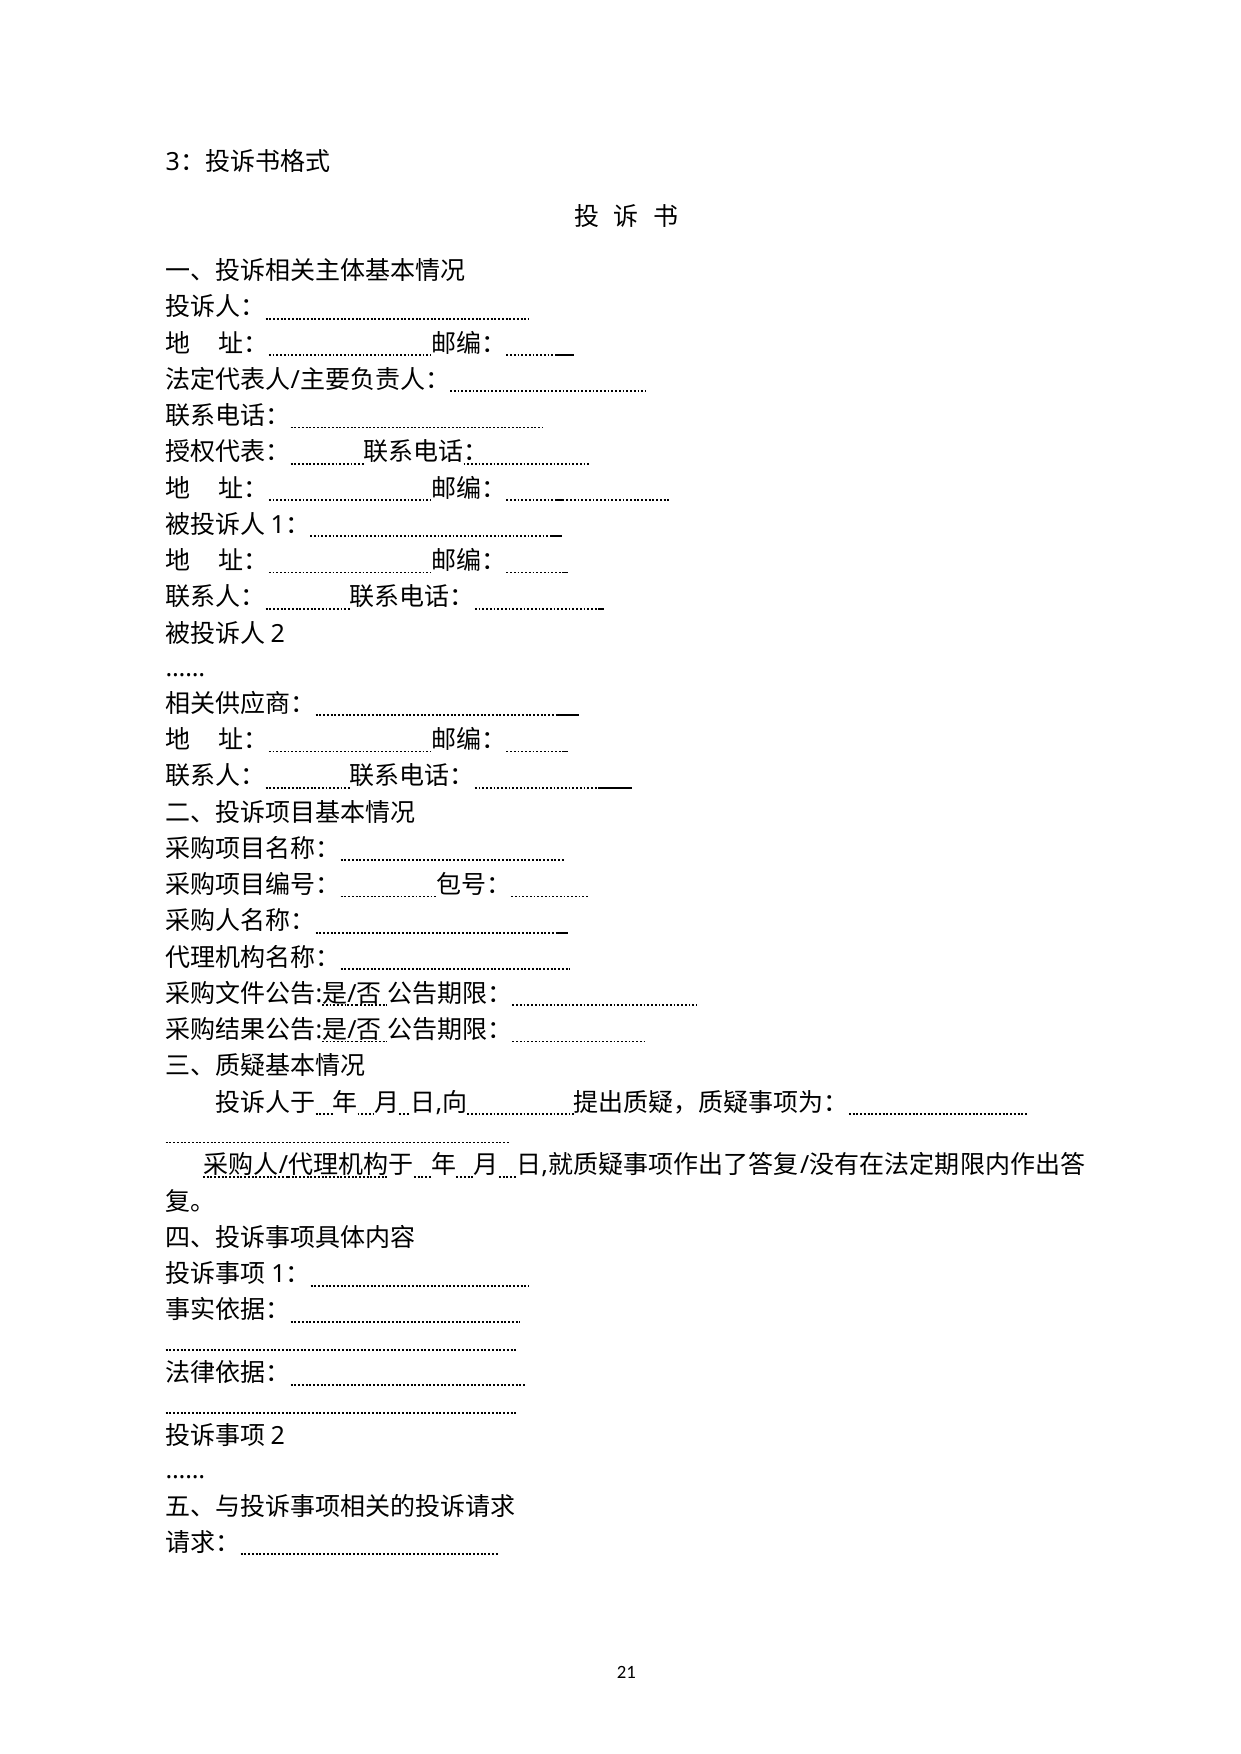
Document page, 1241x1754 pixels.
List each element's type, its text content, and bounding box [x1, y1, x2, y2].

text …… [165, 649, 1087, 683]
text 二、投诉项目基本情况 [165, 792, 1087, 828]
text 被投诉人2 [165, 613, 1087, 649]
text 采购人/代理机构于 年 月 日,就质疑事项作出了答复/没有在法定期限内作出答复。 [165, 1145, 1087, 1217]
text 三、质疑基本情况 [165, 1046, 1087, 1082]
text 投诉人于 年 月 日,向 提出质疑，质疑事项为： [165, 1082, 1087, 1118]
text 采购人名称： [165, 901, 1087, 937]
text 地 址： 邮编： [165, 468, 1087, 504]
text 投诉事项 1： [165, 1254, 1087, 1290]
text 地 址： 邮编： [165, 541, 1087, 577]
text 四、投诉事项具体内容 [165, 1217, 1087, 1254]
text 法定代表人/主要负责人： [165, 359, 1087, 396]
text 联系电话： [165, 396, 1087, 432]
text 地 址： 邮编： [165, 719, 1087, 756]
text 投诉人： [165, 287, 1087, 323]
text 采购项目编号： 包号： [165, 864, 1087, 901]
text 采购结果公告:是/否 公告期限： [165, 1009, 1087, 1046]
text 事实依据： [165, 1290, 1087, 1326]
text 联系人： 联系电话： [165, 756, 1087, 792]
text 投 诉 书 [165, 196, 1087, 232]
text 五、与投诉事项相关的投诉请求 [165, 1486, 1087, 1522]
text 地 址： 邮编： [165, 323, 1087, 359]
text 联系人： 联系电话： [165, 577, 1087, 613]
text 代理机构名称： [165, 937, 1087, 973]
text 被投诉人1： [165, 504, 1087, 541]
text 法律依据： [165, 1353, 1087, 1389]
text 采购文件公告:是/否 公告期限： [165, 973, 1087, 1009]
text 相关供应商： [165, 683, 1087, 719]
text 采购项目名称： [165, 828, 1087, 864]
text …… [165, 1452, 1087, 1486]
text 一、投诉相关主体基本情况 [165, 251, 1087, 287]
text 投诉事项2 [165, 1416, 1087, 1452]
text 请求： [165, 1522, 1087, 1559]
text 3：投诉书格式 [165, 142, 1087, 178]
text 授权代表： 联系电话： [165, 432, 1087, 468]
